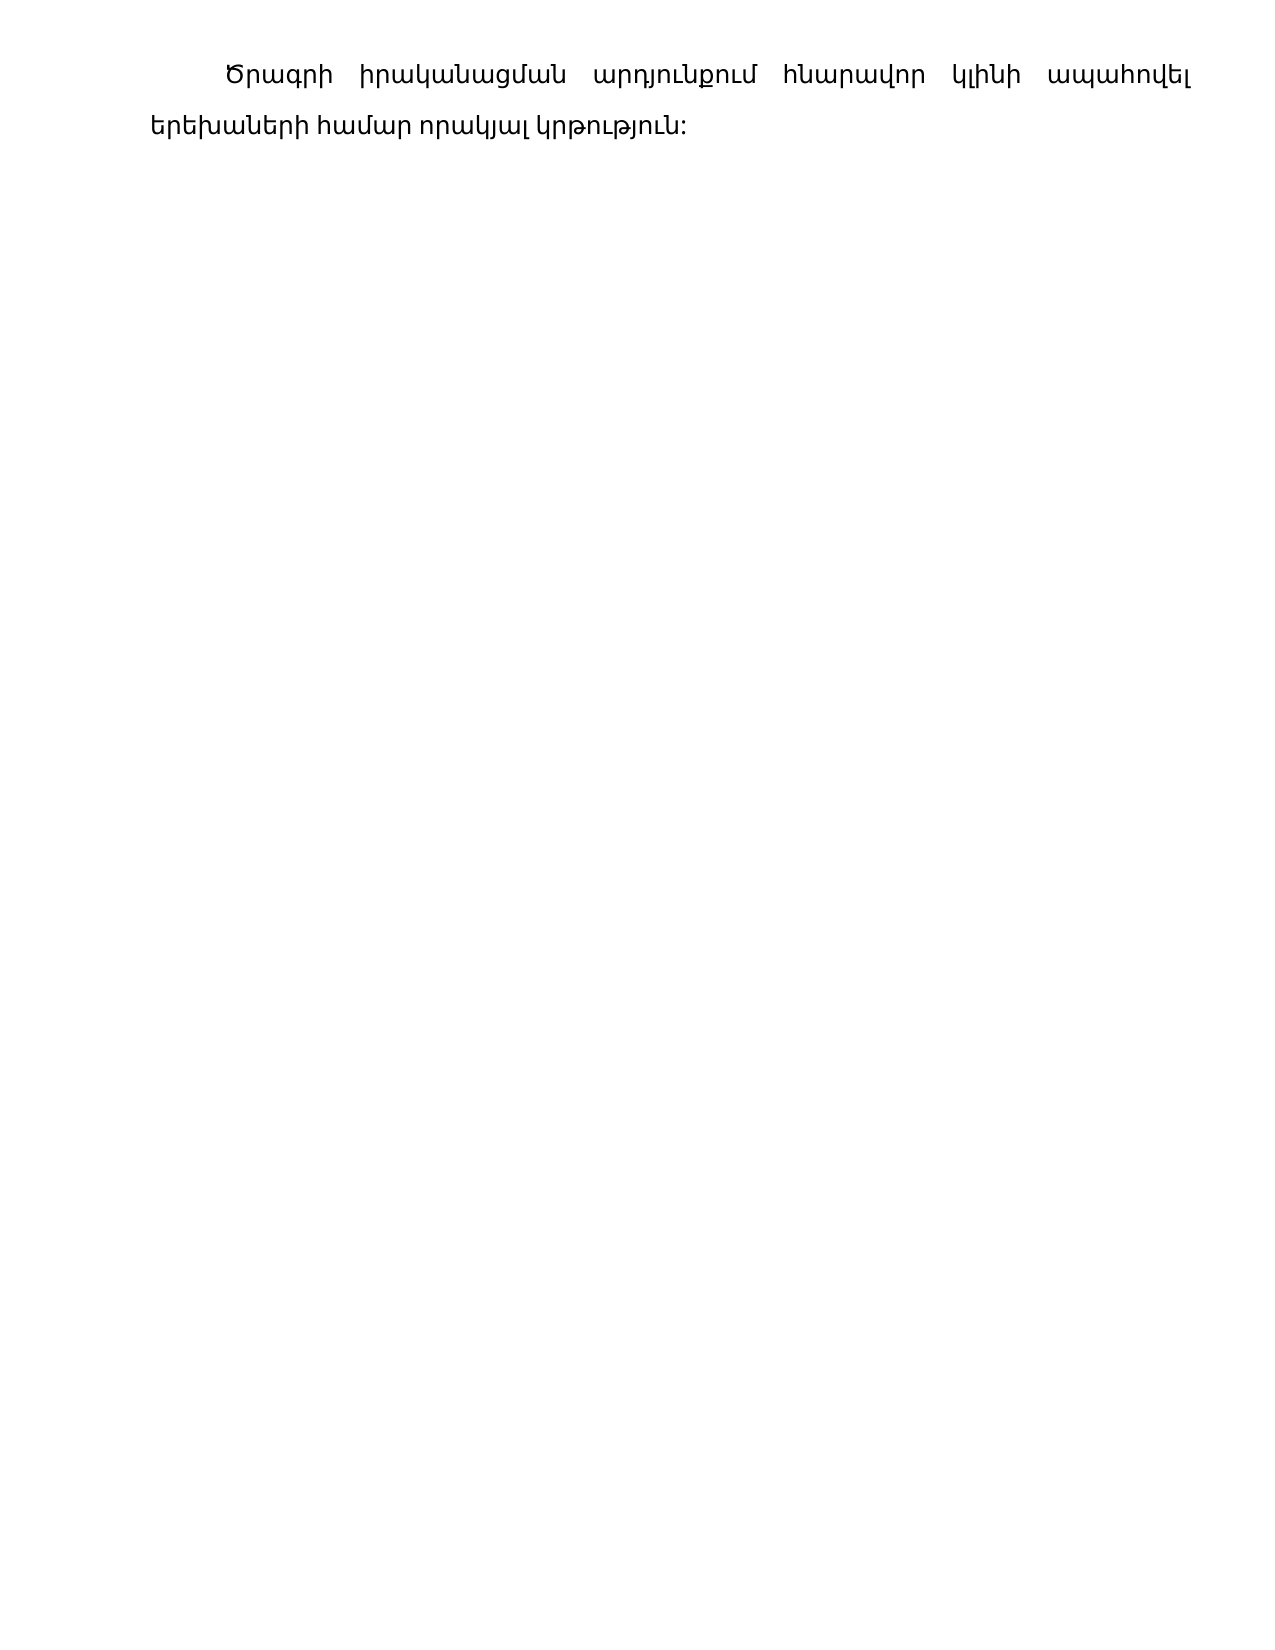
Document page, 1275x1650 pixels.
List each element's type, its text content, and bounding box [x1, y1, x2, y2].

text Ծրագրի իրականացման արդյունքում հնարավոր կլինի ապահովել երեխաների համար որակյալ կրթություն: [150, 56, 1191, 141]
